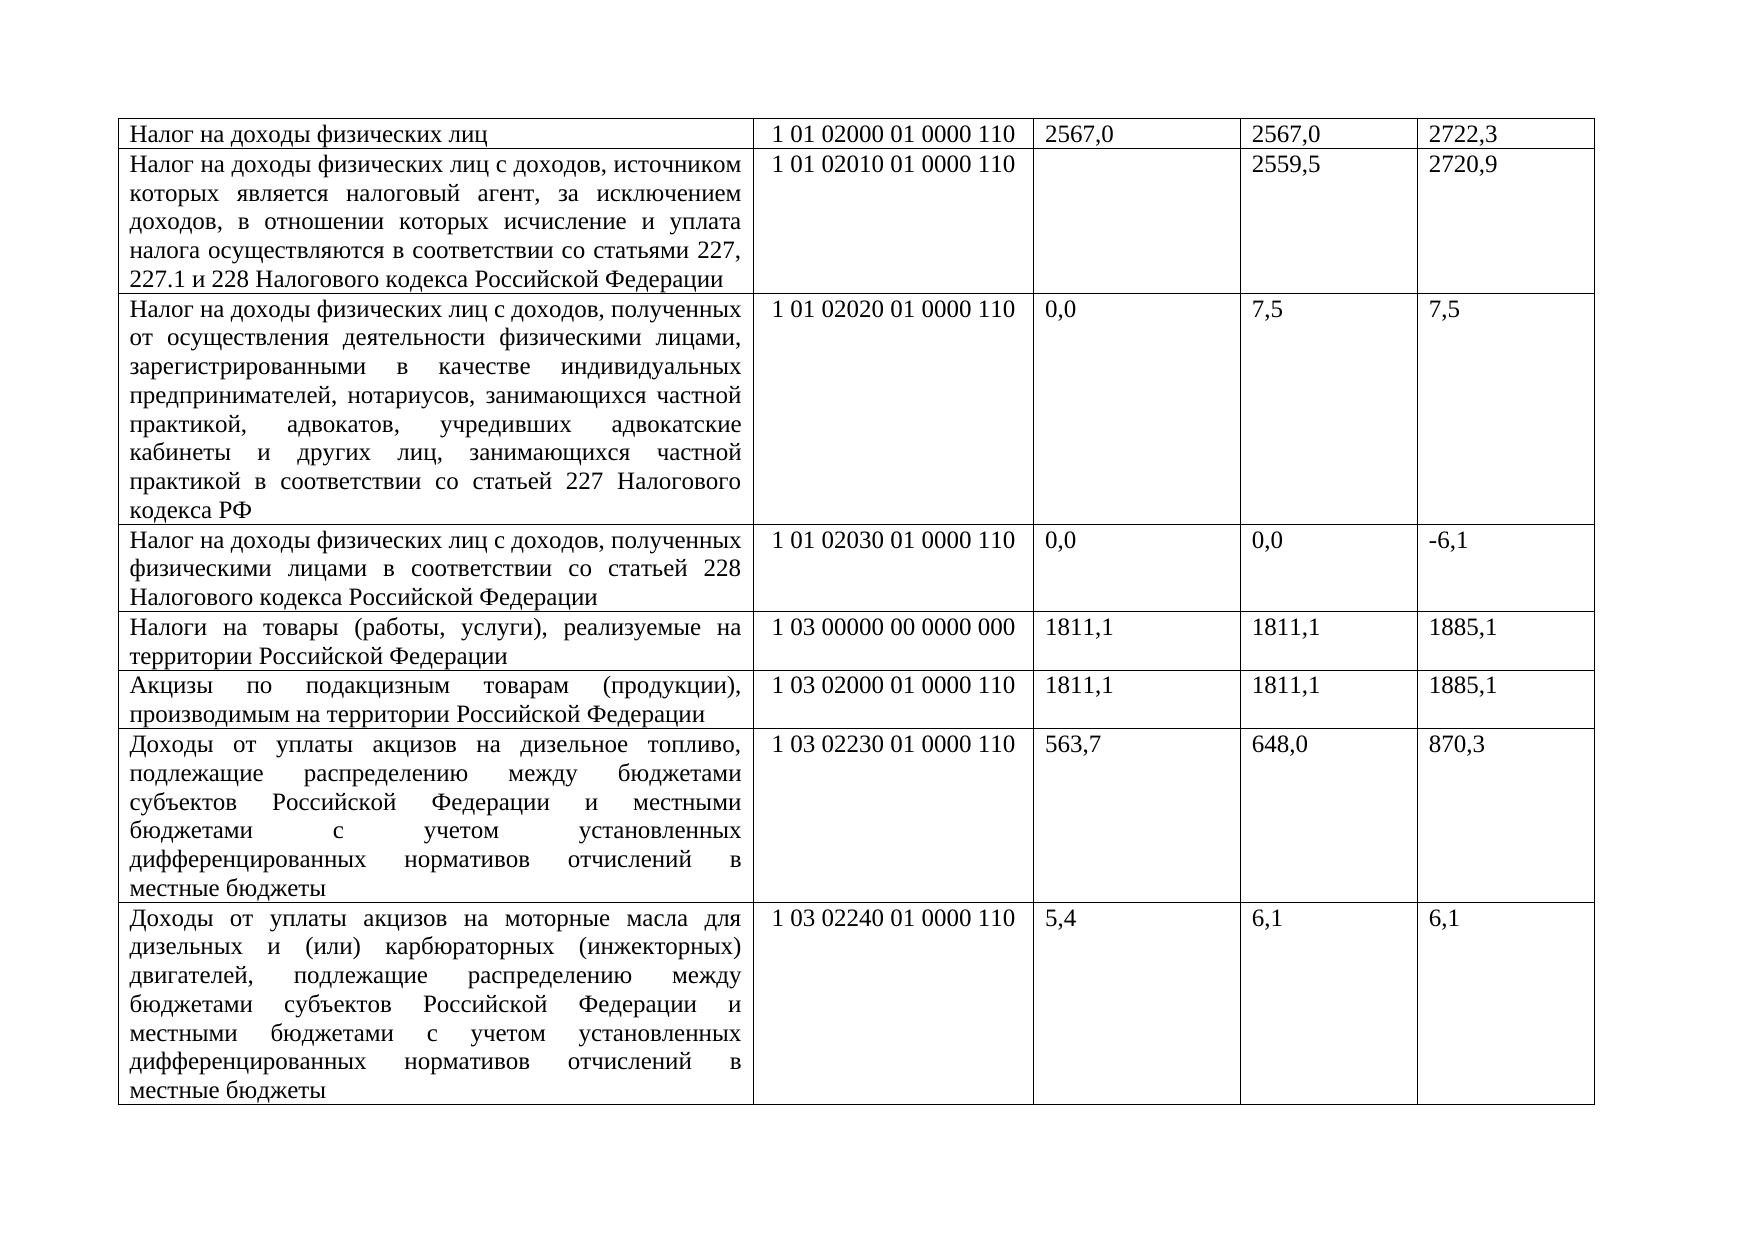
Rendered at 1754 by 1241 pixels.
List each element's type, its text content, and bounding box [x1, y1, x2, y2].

table_cell 1885,1 [1418, 612, 1594, 669]
table_cell Налог на доходы физических лиц [119, 119, 753, 148]
table_cell 6,1 [1241, 903, 1417, 1104]
table_cell 2567,0 [1034, 119, 1240, 148]
table_cell 1811,1 [1034, 612, 1240, 669]
table_cell 1 01 02020 01 0000 110 [754, 294, 1033, 524]
table_cell Акцизы по подакцизным товарам (продукции), производимым на территории Российской Федерации [119, 671, 753, 728]
table_cell 6,1 [1418, 903, 1594, 1104]
table_cell Налоги на товары (работы, услуги), реализуемые на территории Российской Федерации [119, 612, 753, 669]
table_cell 5,4 [1034, 903, 1240, 1104]
table_cell 563,7 [1034, 729, 1240, 902]
table_cell 1 03 00000 00 0000 000 [754, 612, 1033, 669]
table_cell 0,0 [1034, 294, 1240, 524]
table_cell [1034, 149, 1240, 293]
table_cell 2567,0 [1241, 119, 1417, 148]
table_cell 1811,1 [1241, 671, 1417, 728]
table_cell 1811,1 [1034, 671, 1240, 728]
table_cell Доходы от уплаты акцизов на дизельное топливо, подлежащие распределению между бюджетами субъектов Российской Федерации и местными бюджетами с учетом установленных дифференцированных нормативов отчислений в местные бюджеты [119, 729, 753, 902]
table_cell 0,0 [1241, 525, 1417, 611]
table_cell Налог на доходы физических лиц с доходов, полученных физическими лицами в соответствии со статьей 228 Налогового кодекса Российской Федерации [119, 525, 753, 611]
table_cell 1 01 02010 01 0000 110 [754, 149, 1033, 293]
table_cell 1 03 02240 01 0000 110 [754, 903, 1033, 1104]
table_cell 1811,1 [1241, 612, 1417, 669]
table_cell 2722,3 [1418, 119, 1594, 148]
table_cell Доходы от уплаты акцизов на моторные масла для дизельных и (или) карбюраторных (инжекторных) двигателей, подлежащие распределению между бюджетами субъектов Российской Федерации и местными бюджетами с учетом установленных дифференцированных нормативов отчислений в местные бюджеты [119, 903, 753, 1104]
table_cell Налог на доходы физических лиц с доходов, источником которых является налоговый агент, за исключением доходов, в отношении которых исчисление и уплата налога осуществляются в соответствии со статьями 227, 227.1 и 228 Налогового кодекса Российской Федерации [119, 149, 753, 293]
table_cell -6,1 [1418, 525, 1594, 611]
table_cell 2720,9 [1418, 149, 1594, 293]
table_cell 0,0 [1034, 525, 1240, 611]
table_cell 1 01 02000 01 0000 110 [754, 119, 1033, 148]
table_cell 7,5 [1241, 294, 1417, 524]
table_cell 648,0 [1241, 729, 1417, 902]
table_cell 2559,5 [1241, 149, 1417, 293]
table_cell 1 03 02000 01 0000 110 [754, 671, 1033, 728]
table_cell 1 03 02230 01 0000 110 [754, 729, 1033, 902]
table_cell 870,3 [1418, 729, 1594, 902]
table_cell 7,5 [1418, 294, 1594, 524]
table_cell 1 01 02030 01 0000 110 [754, 525, 1033, 611]
table_cell Налог на доходы физических лиц с доходов, полученных от осуществления деятельности физическими лицами, зарегистрированными в качестве индивидуальных предпринимателей, нотариусов, занимающихся частной практикой, адвокатов, учредивших адвокатские кабинеты и других лиц, занимающихся частной практикой в соответствии со статьей 227 Налогового кодекса РФ [119, 294, 753, 524]
table_cell 1885,1 [1418, 671, 1594, 728]
